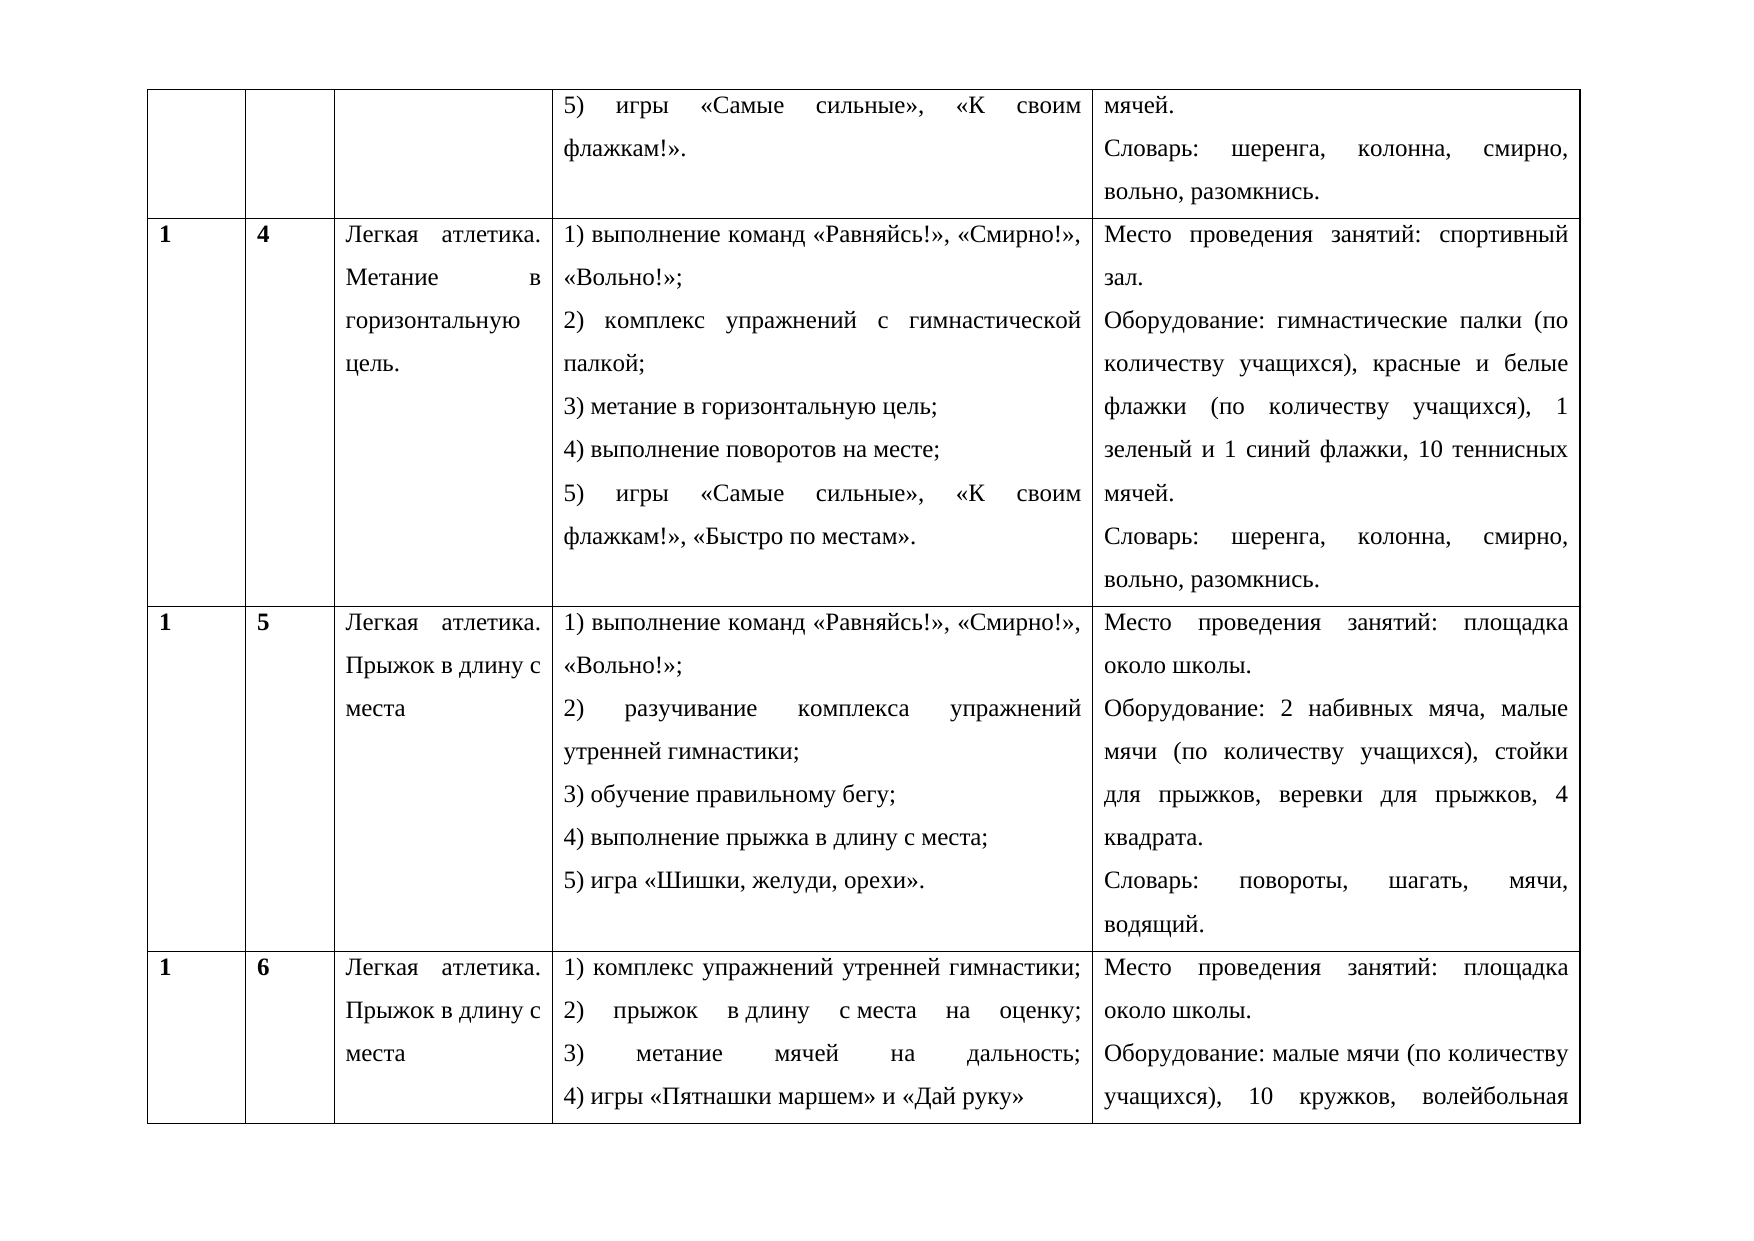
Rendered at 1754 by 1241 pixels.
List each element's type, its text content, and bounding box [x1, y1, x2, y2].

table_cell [1093, 952, 1579, 1123]
table_cell 6 [246, 952, 334, 1123]
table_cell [553, 90, 1092, 218]
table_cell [1093, 90, 1579, 218]
table_cell Место проведения занятий: площадка около школы. Оборудование: 2 набивных мяча, малые мячи (по количеству учащихся), стойки для прыжков, веревки для прыжков, 4 квадрата. Словарь: повороты, шагать, мячи, водящий. [1093, 607, 1579, 951]
table_cell Легкая атлетика. Метание в горизонтальную цель. [335, 219, 552, 606]
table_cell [335, 90, 552, 218]
table_cell 1 [148, 952, 245, 1123]
table_cell 4 [246, 219, 334, 606]
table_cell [553, 952, 1092, 1123]
table_cell 1 [148, 90, 245, 218]
table_cell 1 [148, 607, 245, 951]
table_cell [335, 952, 552, 1123]
table_cell 1) выполнение команд «Равняйсь!», «Смирно!», «Вольно!»; 2) разучивание комплекса упражнений утренней гимнастики; 3) обучение правильному бегу; 4) выполнение прыжка в длину с места; 5) игра «Шишки, желуди, орехи». [553, 607, 1092, 951]
table_cell 1) выполнение команд «Равняйсь!», «Смирно!», «Вольно!»; 2) комплекс упражнений с гимнастической палкой; 3) метание в горизонтальную цель; 4) выполнение поворотов на месте; 5) игры «Самые сильные», «К своим флажкам!», «Быстро по местам». [553, 219, 1092, 606]
table_cell Легкая атлетика. Прыжок в длину с места [335, 607, 552, 951]
table_cell 1 [148, 219, 245, 606]
table_cell 3 [246, 90, 334, 218]
table_cell 5 [246, 607, 334, 951]
